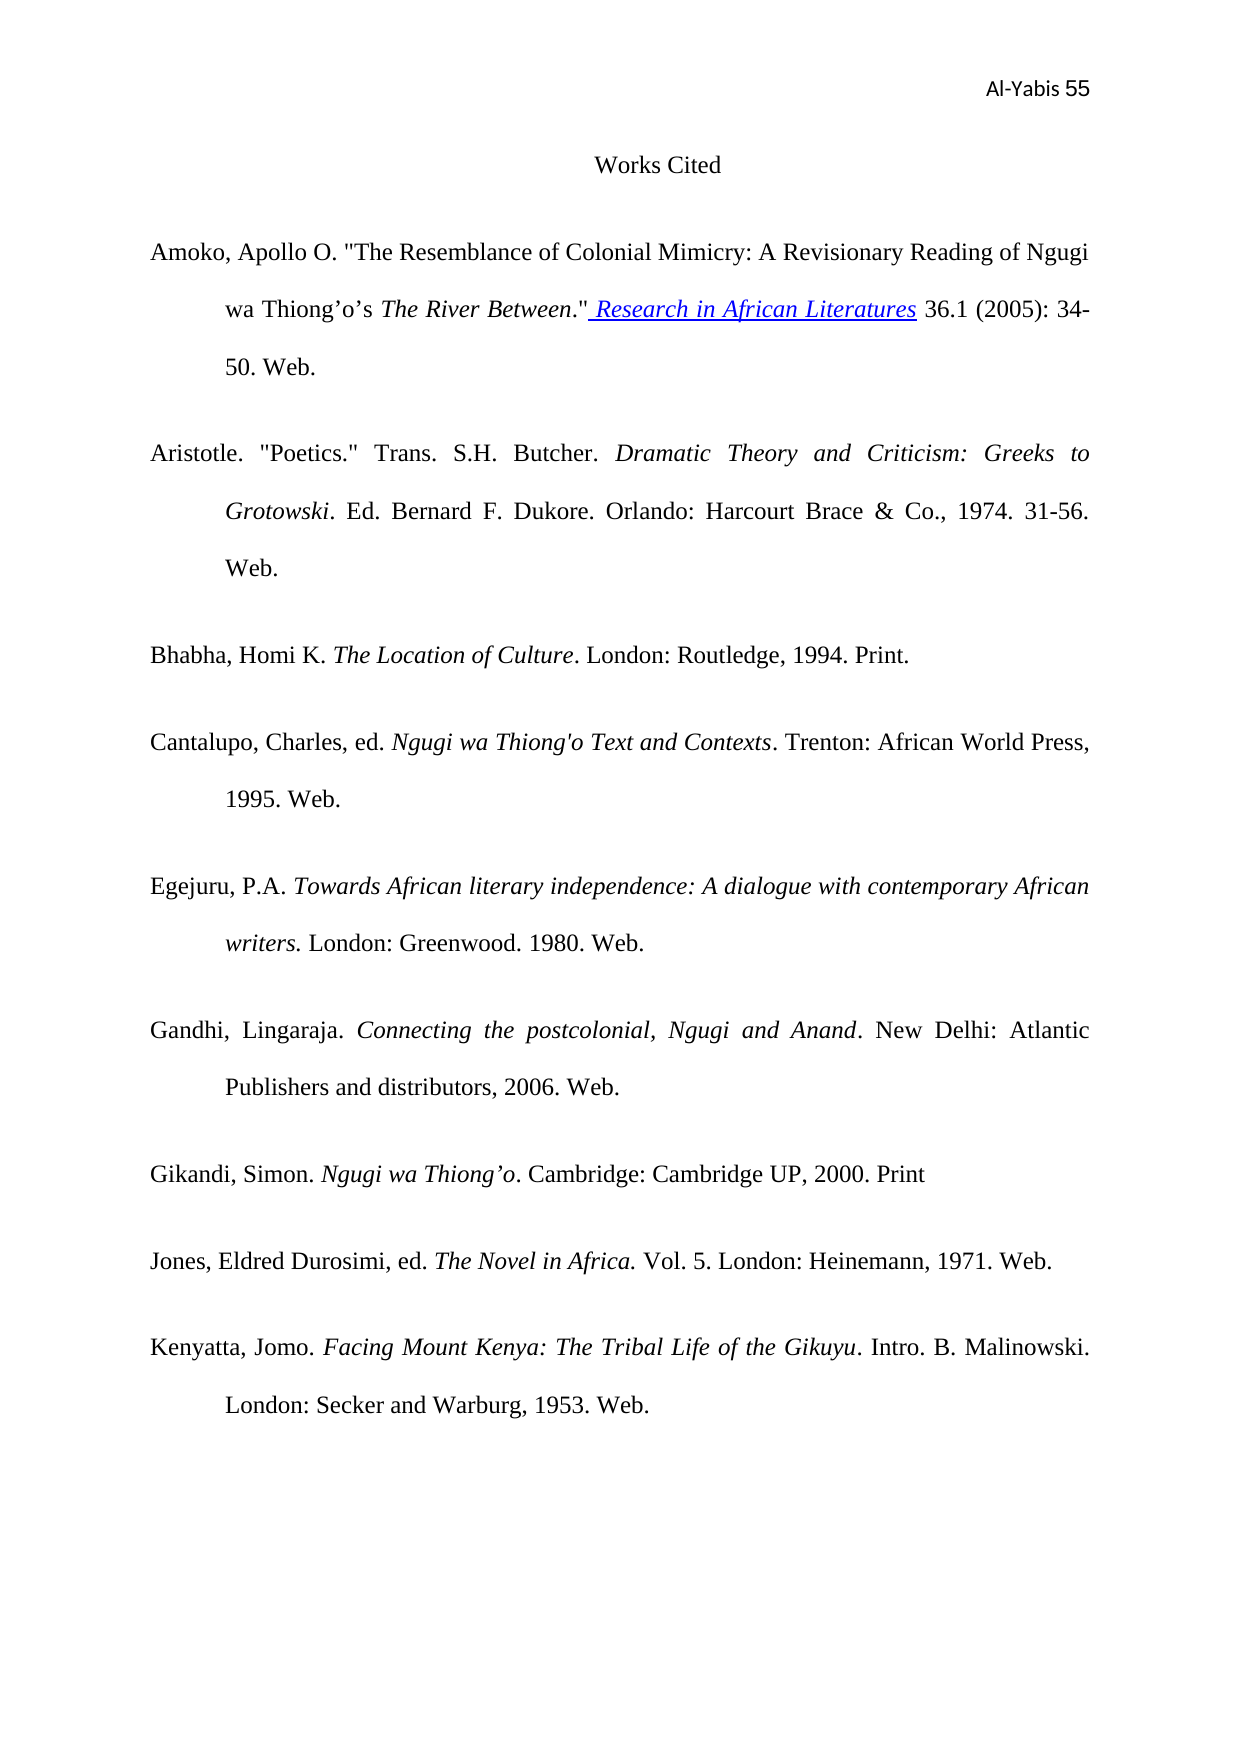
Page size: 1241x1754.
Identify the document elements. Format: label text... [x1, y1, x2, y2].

text Egejuru, P.A. Towards African literary independence: A dialogue with contemporary African writers. London: Greenwood. 1980. Web. [150, 871, 1090, 957]
text Gikandi, Simon. Ngugi wa Thiong’o. Cambridge: Cambridge UP, 2000. Print [150, 1159, 1090, 1188]
text Gandhi, Lingaraja. Connecting the postcolonial, Ngugi and Anand. New Delhi: Atlantic Publishers and distributors, 2006. Web. [150, 1015, 1090, 1101]
text Kenyatta, Jomo. Facing Mount Kenya: The Tribal Life of the Gikuyu. Intro. B. Malinowski. London: Secker and Warburg, 1953. Web. [150, 1332, 1090, 1419]
text Jones, Eldred Durosimi, ed. The Novel in Africa. Vol. 5. London: Heinemann, 1971. Web. [150, 1246, 1090, 1274]
text Amoko, Apollo O. "The Resemblance of Colonial Mimicry: A Revisionary Reading of Ngugi wa Thiong’o’s The River Between." Research in African Literatures 36.1 (2005): 34-50. Web. [150, 237, 1090, 380]
text Cantalupo, Charles, ed. Ngugi wa Thiong'o Text and Contexts. Trenton: African World Press, 1995. Web. [150, 727, 1090, 813]
text Works Cited [150, 150, 1090, 179]
text Bhabha, Homi K. The Location of Culture. London: Routledge, 1994. Print. [150, 640, 1090, 669]
text Aristotle. "Poetics." Trans. S.H. Butcher. Dramatic Theory and Criticism: Greeks to Grotowski. Ed. Bernard F. Dukore. Orlando: Harcourt Brace & Co., 1974. 31-56. Web. [150, 438, 1090, 582]
